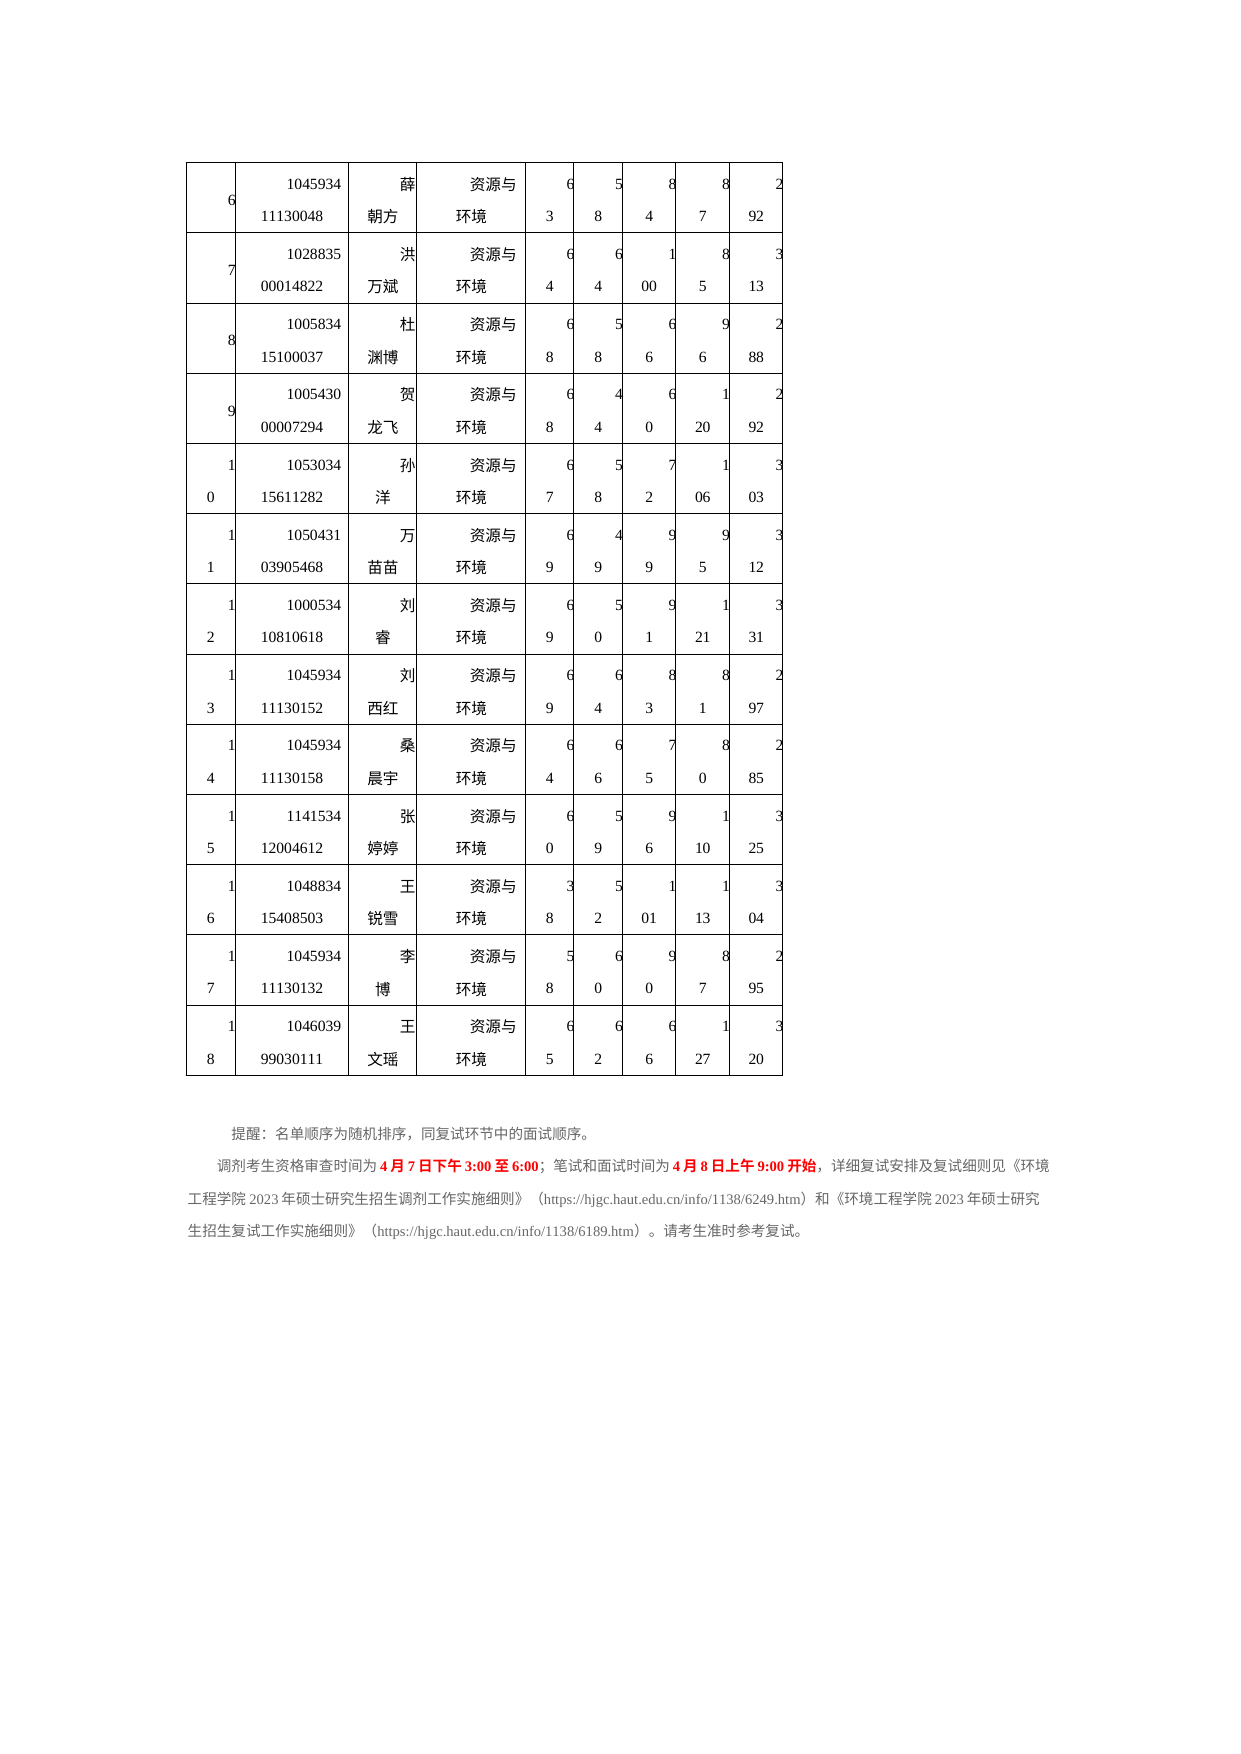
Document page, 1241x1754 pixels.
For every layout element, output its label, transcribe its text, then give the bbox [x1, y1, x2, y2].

table_cell 114153412004612 [236, 795, 348, 864]
table_cell 64 [526, 233, 573, 302]
table_cell 81 [676, 655, 729, 724]
table_cell 64 [574, 233, 622, 302]
table_cell 303 [730, 444, 782, 513]
table_cell 10 [187, 444, 235, 513]
table_cell 331 [730, 584, 782, 653]
table_cell 304 [730, 865, 782, 934]
table_cell 285 [730, 725, 782, 794]
table_cell 68 [526, 304, 573, 373]
table_cell 95 [676, 514, 729, 583]
table_cell 100 [623, 233, 675, 302]
table_cell 58 [574, 444, 622, 513]
table_cell 313 [730, 233, 782, 302]
table_cell 100583415100037 [236, 304, 348, 373]
table_cell 72 [623, 444, 675, 513]
table_cell 王锐雪 [349, 865, 416, 934]
table_cell 69 [526, 584, 573, 653]
table_cell 60 [574, 935, 622, 1004]
table_cell 121 [676, 584, 729, 653]
table_cell 刘西红 [349, 655, 416, 724]
table_cell 67 [526, 444, 573, 513]
table_cell 120 [676, 374, 729, 443]
table_cell 49 [574, 514, 622, 583]
table_cell 104593411130152 [236, 655, 348, 724]
table_cell 110 [676, 795, 729, 864]
table_cell 325 [730, 795, 782, 864]
table_cell 99 [623, 514, 675, 583]
table_cell 100053410810618 [236, 584, 348, 653]
table_cell 58 [526, 935, 573, 1004]
table_cell 资源与环境 [417, 1006, 525, 1075]
table_cell 资源与环境 [417, 233, 525, 302]
table_cell 资源与环境 [417, 795, 525, 864]
table_cell 100543000007294 [236, 374, 348, 443]
table_cell 44 [574, 374, 622, 443]
table_cell 60 [526, 795, 573, 864]
table_cell 96 [676, 304, 729, 373]
text 提醒：名单顺序为随机排序，同复试环节中的面试顺序。 [187, 1117, 1053, 1149]
table_cell 68 [526, 374, 573, 443]
table_cell 8 [187, 304, 235, 373]
table_cell 资源与环境 [417, 865, 525, 934]
table_cell 16 [187, 865, 235, 934]
table_cell 59 [574, 795, 622, 864]
table_cell 69 [526, 514, 573, 583]
table_cell 320 [730, 1006, 782, 1075]
table_cell 38 [526, 865, 573, 934]
table_cell 105303415611282 [236, 444, 348, 513]
table_cell 87 [676, 163, 729, 232]
table_cell 85 [676, 233, 729, 302]
table_cell 贺龙飞 [349, 374, 416, 443]
table_cell 101 [623, 865, 675, 934]
table_cell 52 [574, 865, 622, 934]
table_cell 12 [187, 584, 235, 653]
table_cell 9 [187, 374, 235, 443]
table_cell 资源与环境 [417, 725, 525, 794]
text 调剂考生资格审查时间为4月7日下午3:00至6:00；笔试和面试时间为4月8日上午9:00开始，详细复试安排及复试细则见《环境工程学院 2023年硕士研究生招生调剂工作实施细则》（https://hjgc.haut.edu.cn/info/1138/6249.htm）和《环境工程学院2023年硕士研究生招生复试工作实施细则》（https://hjgc.haut.edu.cn/info/1138/6189.htm）。请考生准时参考复试。 [187, 1149, 1053, 1247]
table_cell 104603999030111 [236, 1006, 348, 1075]
table_cell 104593411130132 [236, 935, 348, 1004]
table_cell 84 [623, 163, 675, 232]
table_cell 75 [623, 725, 675, 794]
table_cell 18 [187, 1006, 235, 1075]
table_cell 资源与环境 [417, 584, 525, 653]
table_cell 66 [574, 725, 622, 794]
table_cell 桑晨宇 [349, 725, 416, 794]
table_cell 资源与环境 [417, 304, 525, 373]
table_cell 刘睿 [349, 584, 416, 653]
table_cell 杜渊博 [349, 304, 416, 373]
table_cell 295 [730, 935, 782, 1004]
table_cell 104593411130158 [236, 725, 348, 794]
table_cell 104593411130048 [236, 163, 348, 232]
table_cell 65 [526, 1006, 573, 1075]
table_cell 张婷婷 [349, 795, 416, 864]
table_cell 资源与环境 [417, 163, 525, 232]
table_cell 13 [187, 655, 235, 724]
table_cell 洪万斌 [349, 233, 416, 302]
table_cell 薛朝方 [349, 163, 416, 232]
table_cell 资源与环境 [417, 514, 525, 583]
table_cell 83 [623, 655, 675, 724]
table_cell 万苗苗 [349, 514, 416, 583]
table_cell 64 [574, 655, 622, 724]
table_cell 102883500014822 [236, 233, 348, 302]
table_cell 17 [187, 935, 235, 1004]
table_cell 资源与环境 [417, 374, 525, 443]
table_cell 李博 [349, 935, 416, 1004]
table_cell 11 [187, 514, 235, 583]
table_cell 15 [187, 795, 235, 864]
table_cell 87 [676, 935, 729, 1004]
table_cell 63 [526, 163, 573, 232]
table_cell 66 [623, 304, 675, 373]
table_cell 50 [574, 584, 622, 653]
table_cell 96 [623, 795, 675, 864]
table_cell 127 [676, 1006, 729, 1075]
table_cell 292 [730, 163, 782, 232]
table_cell 69 [526, 655, 573, 724]
table_cell 58 [574, 304, 622, 373]
table_cell 297 [730, 655, 782, 724]
table_cell 106 [676, 444, 729, 513]
table_cell 105043103905468 [236, 514, 348, 583]
table_cell 6 [187, 163, 235, 232]
table_cell 64 [526, 725, 573, 794]
table_cell 资源与环境 [417, 655, 525, 724]
table_cell 14 [187, 725, 235, 794]
table_cell 60 [623, 374, 675, 443]
table_cell 62 [574, 1006, 622, 1075]
table_cell 292 [730, 374, 782, 443]
table_cell 91 [623, 584, 675, 653]
table_cell 104883415408503 [236, 865, 348, 934]
table_cell 113 [676, 865, 729, 934]
table_cell 7 [187, 233, 235, 302]
table_cell 90 [623, 935, 675, 1004]
table_cell 资源与环境 [417, 444, 525, 513]
table_cell 80 [676, 725, 729, 794]
table_cell 孙洋 [349, 444, 416, 513]
table_cell 66 [623, 1006, 675, 1075]
table_cell 王文瑶 [349, 1006, 416, 1075]
table_cell 312 [730, 514, 782, 583]
table_cell 58 [574, 163, 622, 232]
table_cell 288 [730, 304, 782, 373]
table_cell 资源与环境 [417, 935, 525, 1004]
